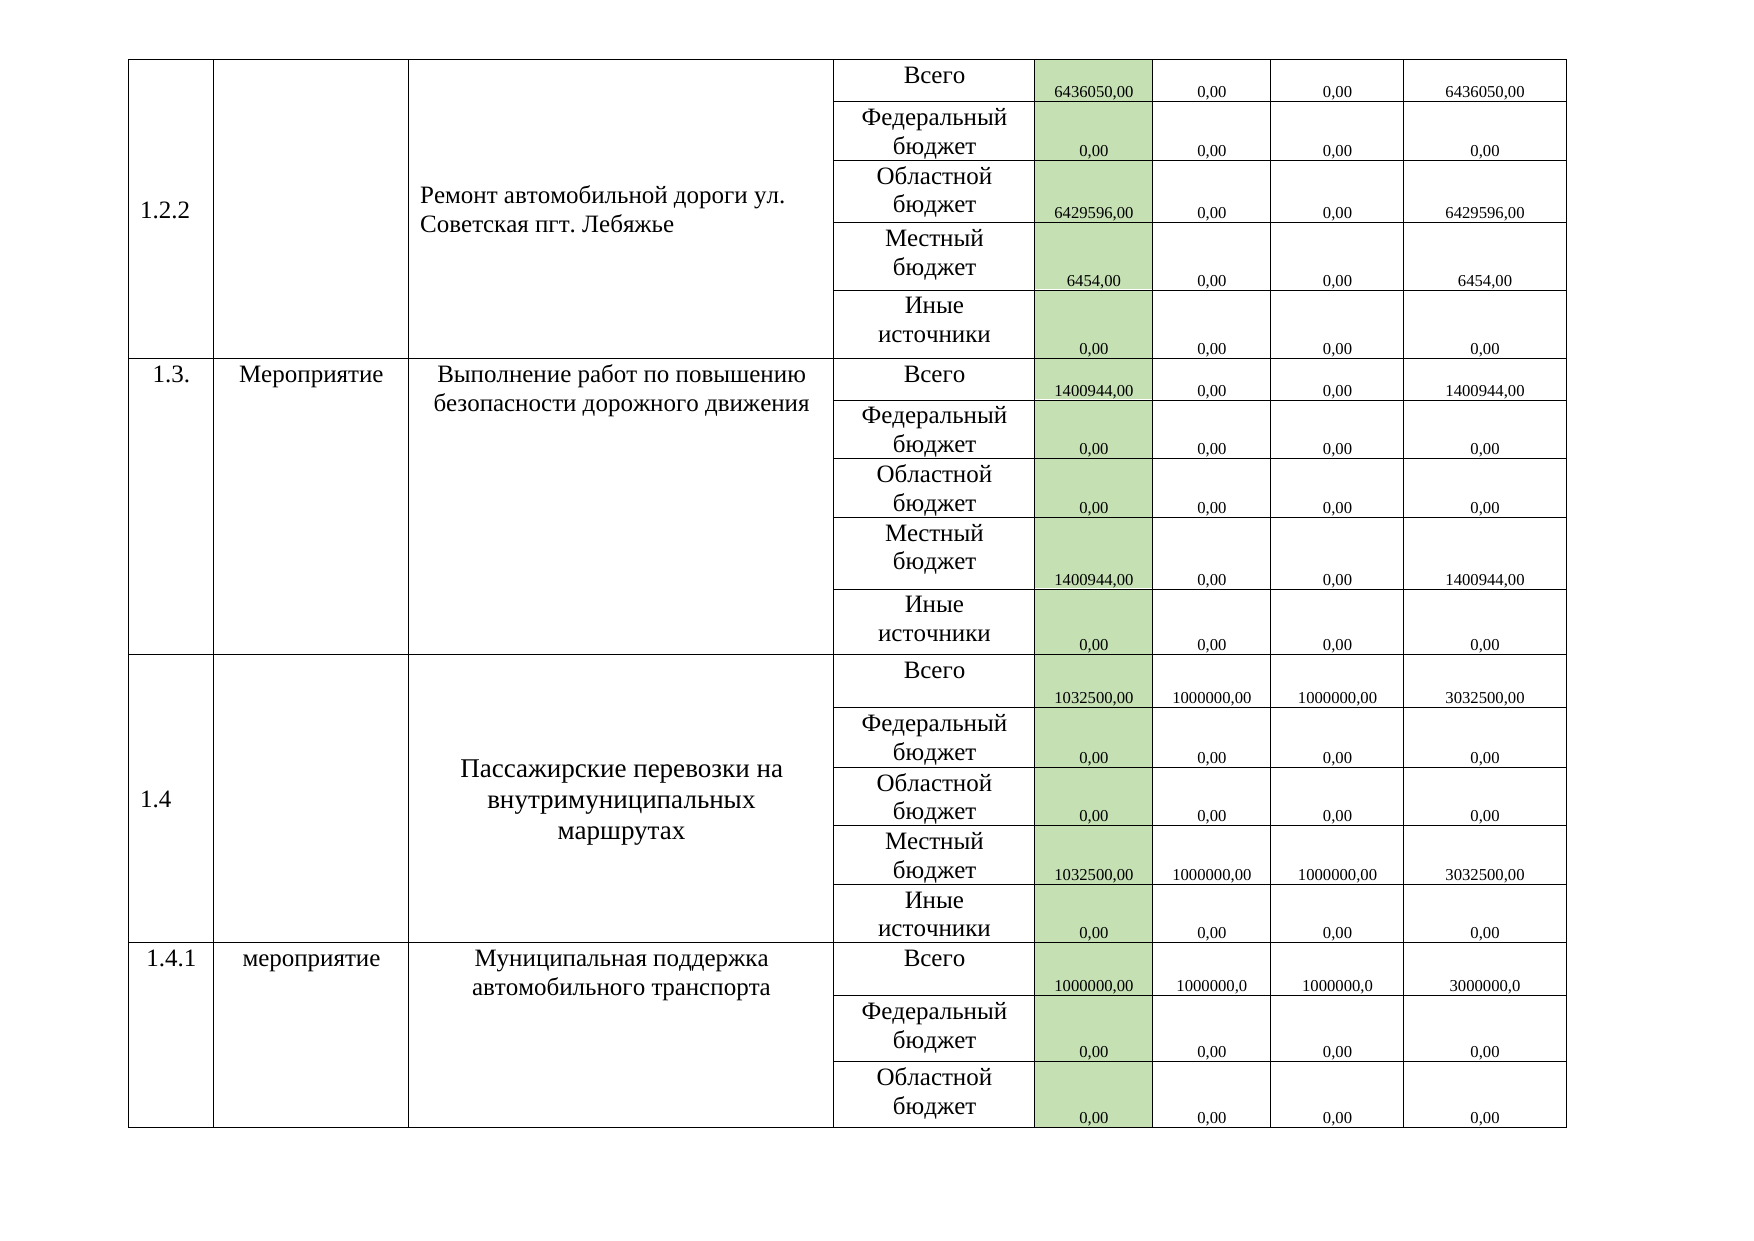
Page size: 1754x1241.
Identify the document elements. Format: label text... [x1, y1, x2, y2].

table_cell 6429596,00 [1404, 161, 1566, 222]
table_cell 0,00 [1035, 885, 1152, 942]
table_cell 0,00 [1271, 60, 1403, 101]
table_cell 0,00 [1404, 459, 1566, 517]
table_cell 1000000,00 [1035, 943, 1152, 995]
table_cell 0,00 [1271, 590, 1403, 654]
table_cell 0,00 [1153, 359, 1270, 399]
table_cell 0,00 [1153, 996, 1270, 1061]
table_cell 0,00 [1035, 459, 1152, 517]
table_cell Федеральный бюджет [834, 401, 1034, 458]
table_cell 6436050,00 [1035, 60, 1152, 101]
table_cell 0,00 [1404, 885, 1566, 942]
table_cell 0,00 [1035, 102, 1152, 160]
table_cell 1000000,00 [1153, 826, 1270, 884]
table_cell Всего [834, 359, 1034, 399]
table_cell 0,00 [1404, 1062, 1566, 1127]
table_cell 0,00 [1153, 161, 1270, 222]
table_cell 0,00 [1271, 102, 1403, 160]
table_cell Пассажирские перевозки на внутримуниципальных маршрутах [409, 655, 833, 942]
table_cell 1000000,00 [1271, 655, 1403, 707]
table_cell Областной бюджет [834, 459, 1034, 517]
table_cell 1.2.2 [129, 60, 213, 358]
table_cell 0,00 [1035, 291, 1152, 358]
table_cell 0,00 [1271, 1062, 1403, 1127]
table_cell 0,00 [1153, 459, 1270, 517]
table_cell Местный бюджет [834, 223, 1034, 289]
table_cell 1400944,00 [1404, 518, 1566, 588]
table_cell Местный бюджет [834, 826, 1034, 884]
table_cell Иные источники [834, 885, 1034, 942]
table_cell 6429596,00 [1035, 161, 1152, 222]
table_cell 0,00 [1153, 102, 1270, 160]
table_cell 0,00 [1404, 708, 1566, 767]
table_cell Всего [834, 60, 1034, 101]
table_cell Областной бюджет [834, 161, 1034, 222]
table_cell Всего [834, 655, 1034, 707]
table_cell 1032500,00 [1035, 655, 1152, 707]
table_cell 0,00 [1153, 768, 1270, 825]
table_cell 0,00 [1035, 1062, 1152, 1127]
table_cell 0,00 [1035, 708, 1152, 767]
table_cell 0,00 [1271, 223, 1403, 289]
table_cell 0,00 [1153, 885, 1270, 942]
table_cell 0,00 [1271, 359, 1403, 399]
table_cell 0,00 [1271, 518, 1403, 588]
table_cell Муниципальная поддержка автомобильного транспорта [409, 943, 833, 1127]
table_cell Федеральный бюджет [834, 102, 1034, 160]
table_cell 6454,00 [1035, 223, 1152, 289]
table_cell 0,00 [1404, 102, 1566, 160]
table_cell Местный бюджет [834, 518, 1034, 588]
table_cell Федеральный бюджет [834, 708, 1034, 767]
table_cell 6454,00 [1404, 223, 1566, 289]
table_cell Иные источники [834, 291, 1034, 358]
table_cell Мероприятие [214, 359, 408, 654]
table_cell 1000000,0 [1271, 943, 1403, 995]
table_cell мероприятие [214, 943, 408, 1127]
table_cell 1032500,00 [1035, 826, 1152, 884]
table_cell 0,00 [1404, 768, 1566, 825]
table_cell Всего [834, 943, 1034, 995]
table_cell 1000000,00 [1271, 826, 1403, 884]
table_cell 3032500,00 [1404, 655, 1566, 707]
table_cell 0,00 [1271, 768, 1403, 825]
table_cell Областной бюджет [834, 768, 1034, 825]
table_cell 0,00 [1271, 459, 1403, 517]
table_cell 1400944,00 [1404, 359, 1566, 399]
table_cell [214, 60, 408, 358]
table_cell 1000000,0 [1153, 943, 1270, 995]
table_cell 0,00 [1404, 590, 1566, 654]
table_cell 1400944,00 [1035, 359, 1152, 399]
table_cell 0,00 [1035, 996, 1152, 1061]
table_cell 0,00 [1271, 291, 1403, 358]
table_cell 3032500,00 [1404, 826, 1566, 884]
table_cell Ремонт автомобильной дороги ул. Советская пгт. Лебяжье [409, 60, 833, 358]
table_cell 0,00 [1271, 708, 1403, 767]
table_cell 0,00 [1153, 708, 1270, 767]
table_cell 0,00 [1271, 996, 1403, 1061]
table_cell 0,00 [1035, 590, 1152, 654]
table_cell Областной бюджет [834, 1062, 1034, 1127]
table_cell Иные источники [834, 590, 1034, 654]
table_cell 0,00 [1153, 291, 1270, 358]
table_cell [214, 655, 408, 942]
table_cell Выполнение работ по повышению безопасности дорожного движения [409, 359, 833, 654]
table_cell 0,00 [1153, 590, 1270, 654]
table_cell 0,00 [1271, 885, 1403, 942]
table_cell 0,00 [1404, 291, 1566, 358]
table_cell 0,00 [1035, 768, 1152, 825]
table_cell 0,00 [1271, 401, 1403, 458]
table_cell 0,00 [1404, 401, 1566, 458]
table_cell 0,00 [1153, 1062, 1270, 1127]
table_cell 0,00 [1153, 518, 1270, 588]
table_cell 6436050,00 [1404, 60, 1566, 101]
table_cell 0,00 [1271, 161, 1403, 222]
table_cell Федеральный бюджет [834, 996, 1034, 1061]
table_cell 0,00 [1153, 223, 1270, 289]
table_cell 1.4 [129, 655, 213, 942]
table_cell 0,00 [1153, 401, 1270, 458]
table_cell 0,00 [1153, 60, 1270, 101]
table_cell 1400944,00 [1035, 518, 1152, 588]
table_cell 1.3. [129, 359, 213, 654]
table_cell 1000000,00 [1153, 655, 1270, 707]
table_cell 0,00 [1404, 996, 1566, 1061]
table_cell 1.4.1 [129, 943, 213, 1127]
table_cell 3000000,0 [1404, 943, 1566, 995]
table_cell 0,00 [1035, 401, 1152, 458]
